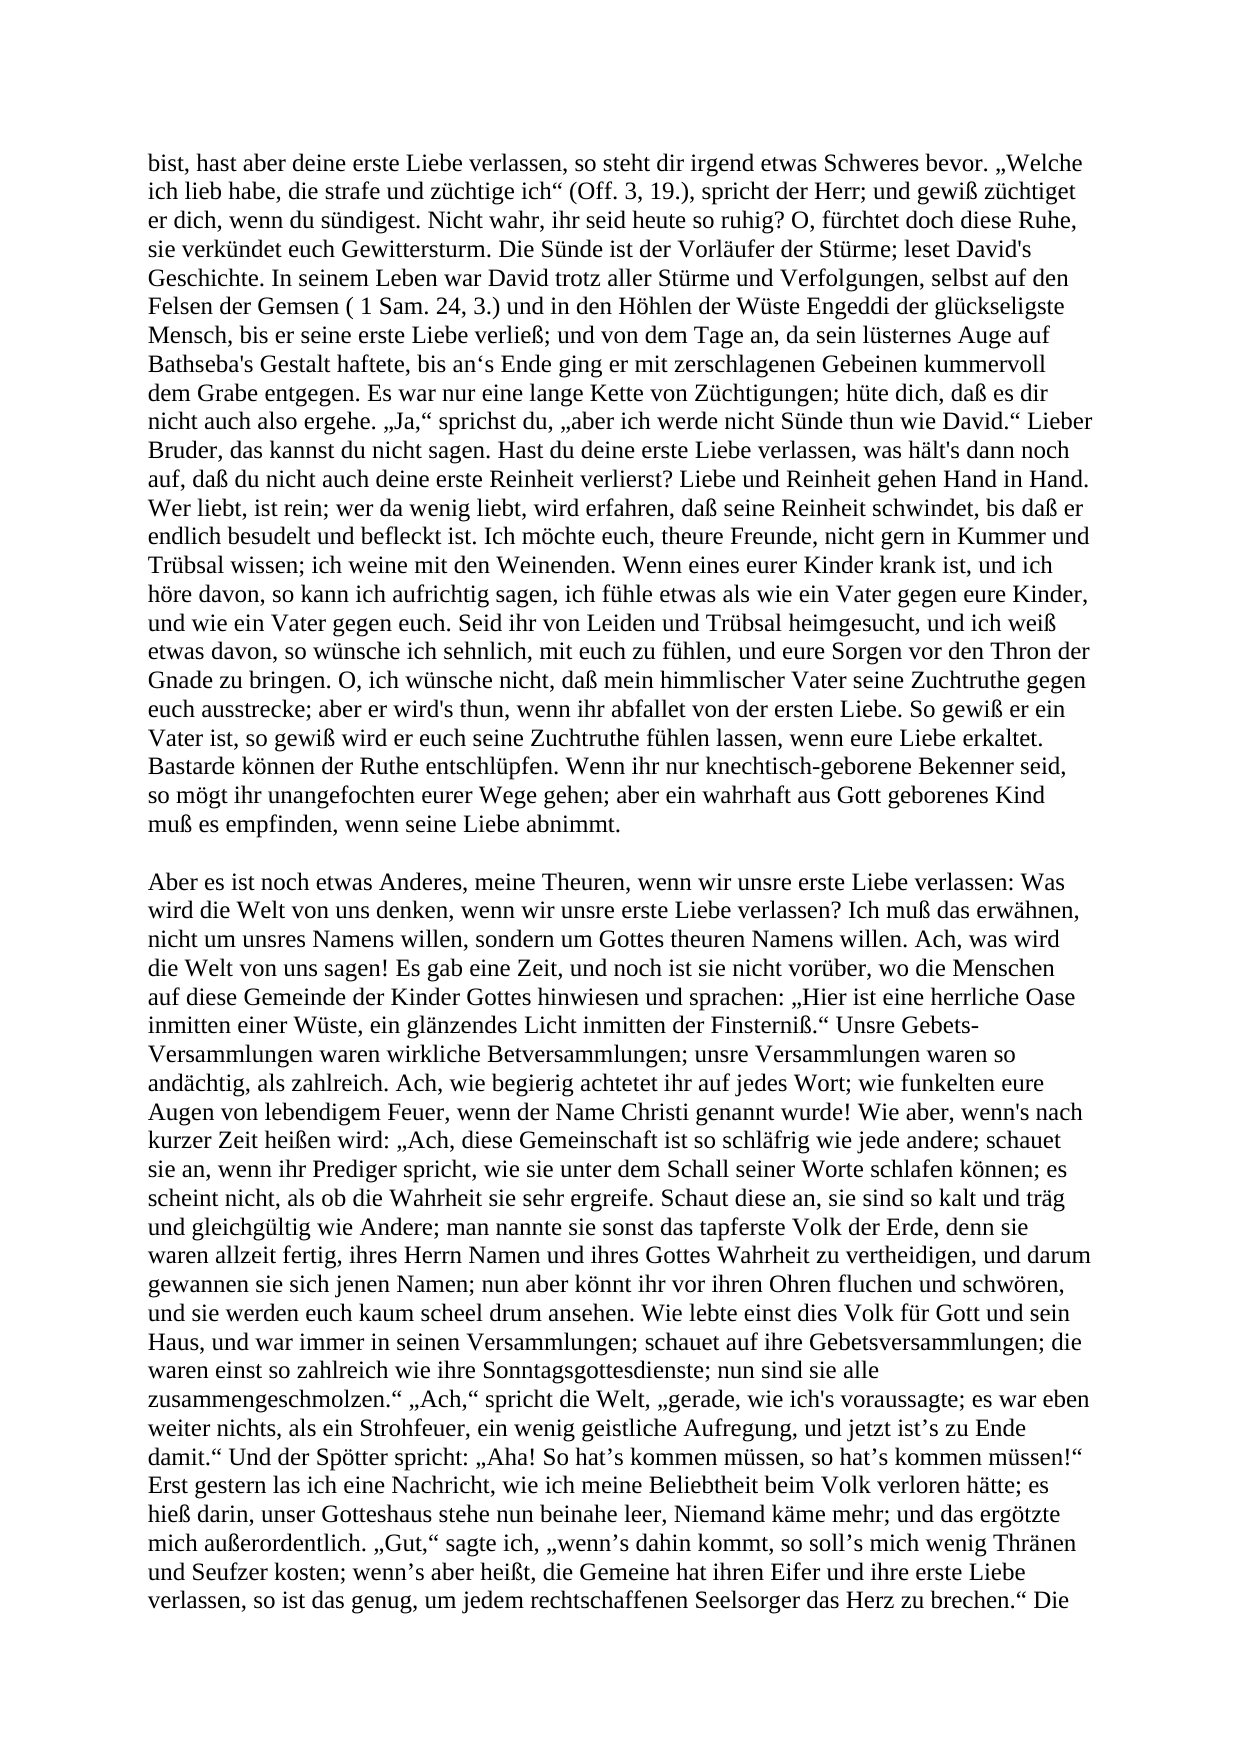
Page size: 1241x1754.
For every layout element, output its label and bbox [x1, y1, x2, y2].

text [148, 867, 1093, 1614]
text [148, 148, 1093, 838]
